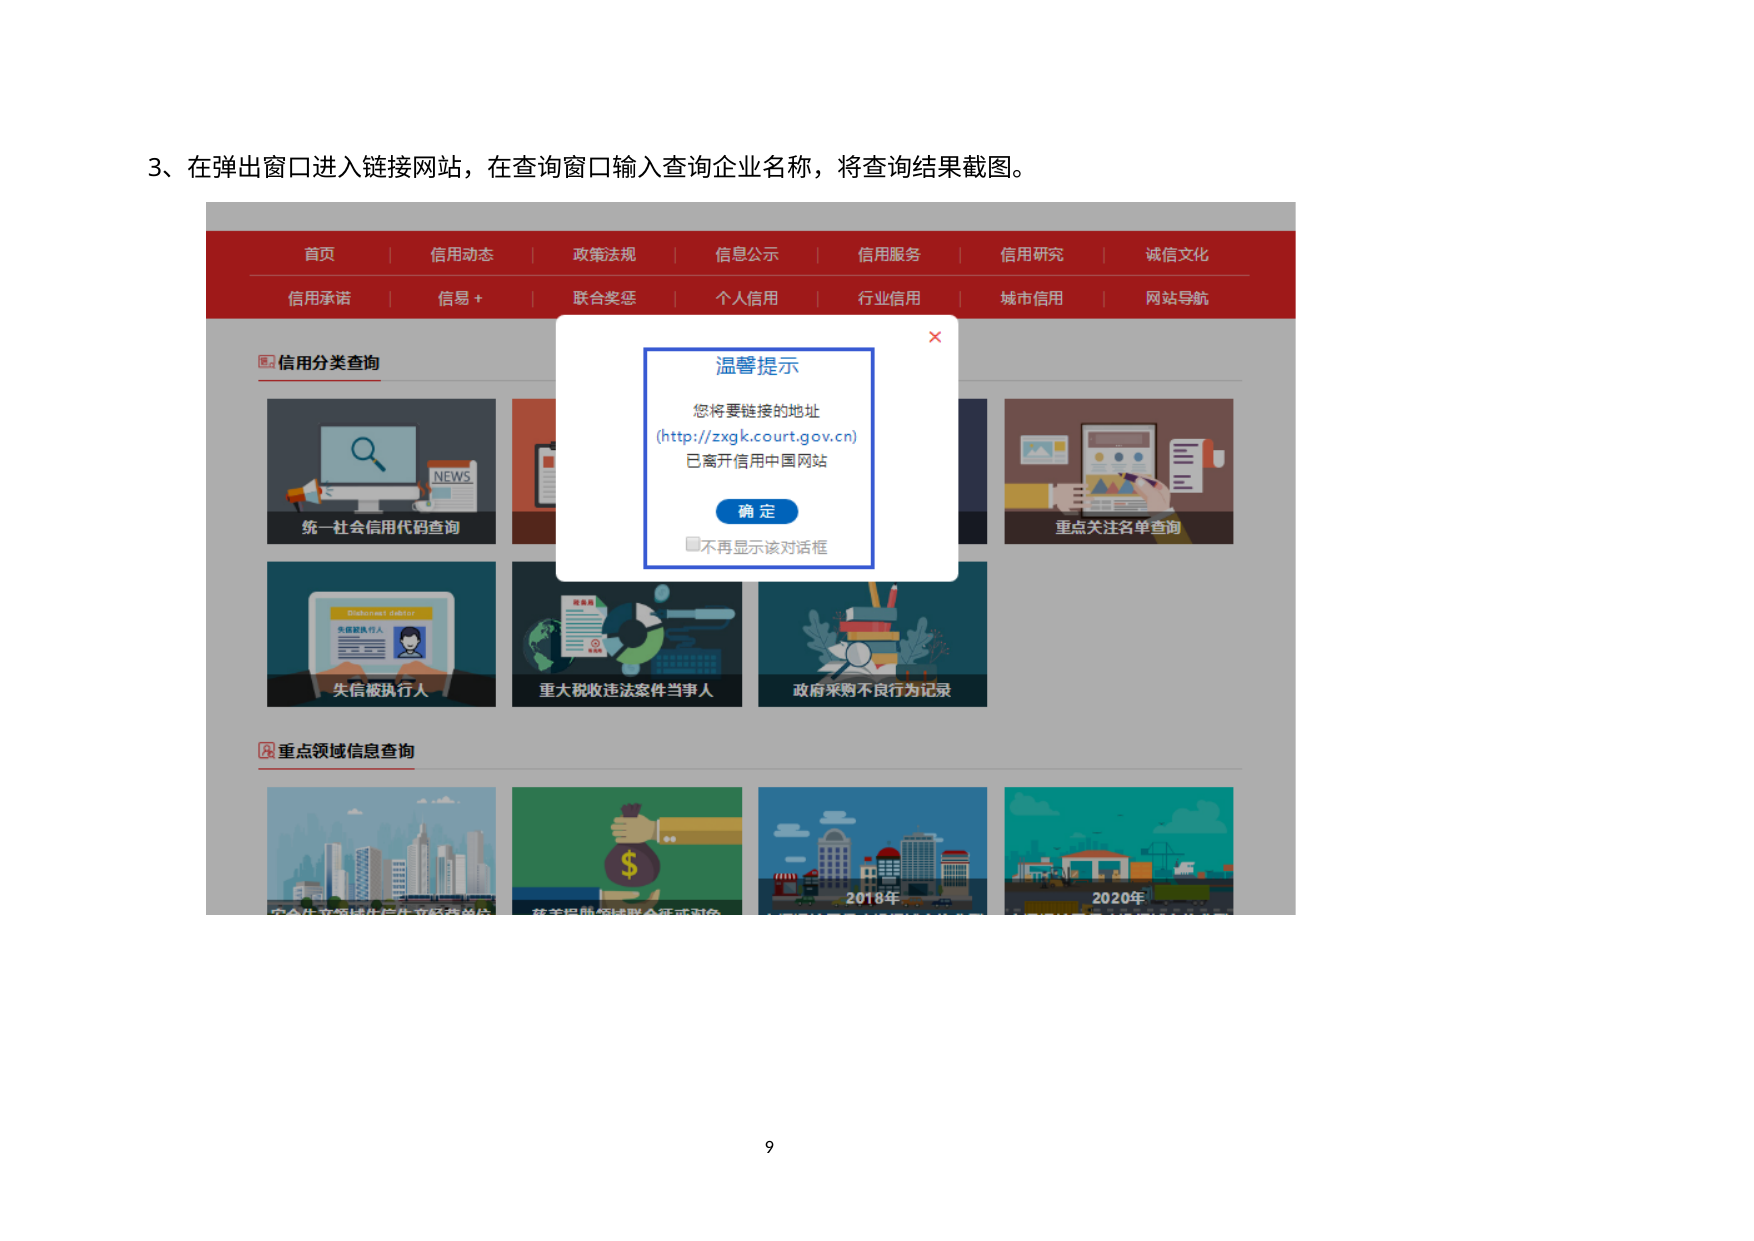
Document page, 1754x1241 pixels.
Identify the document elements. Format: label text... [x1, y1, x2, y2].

text 3、在弹出窗口进入链接网站，在查询窗口输入查询企业名称，将查询结果截图。 [148, 148, 1606, 184]
picture [206, 202, 1296, 915]
